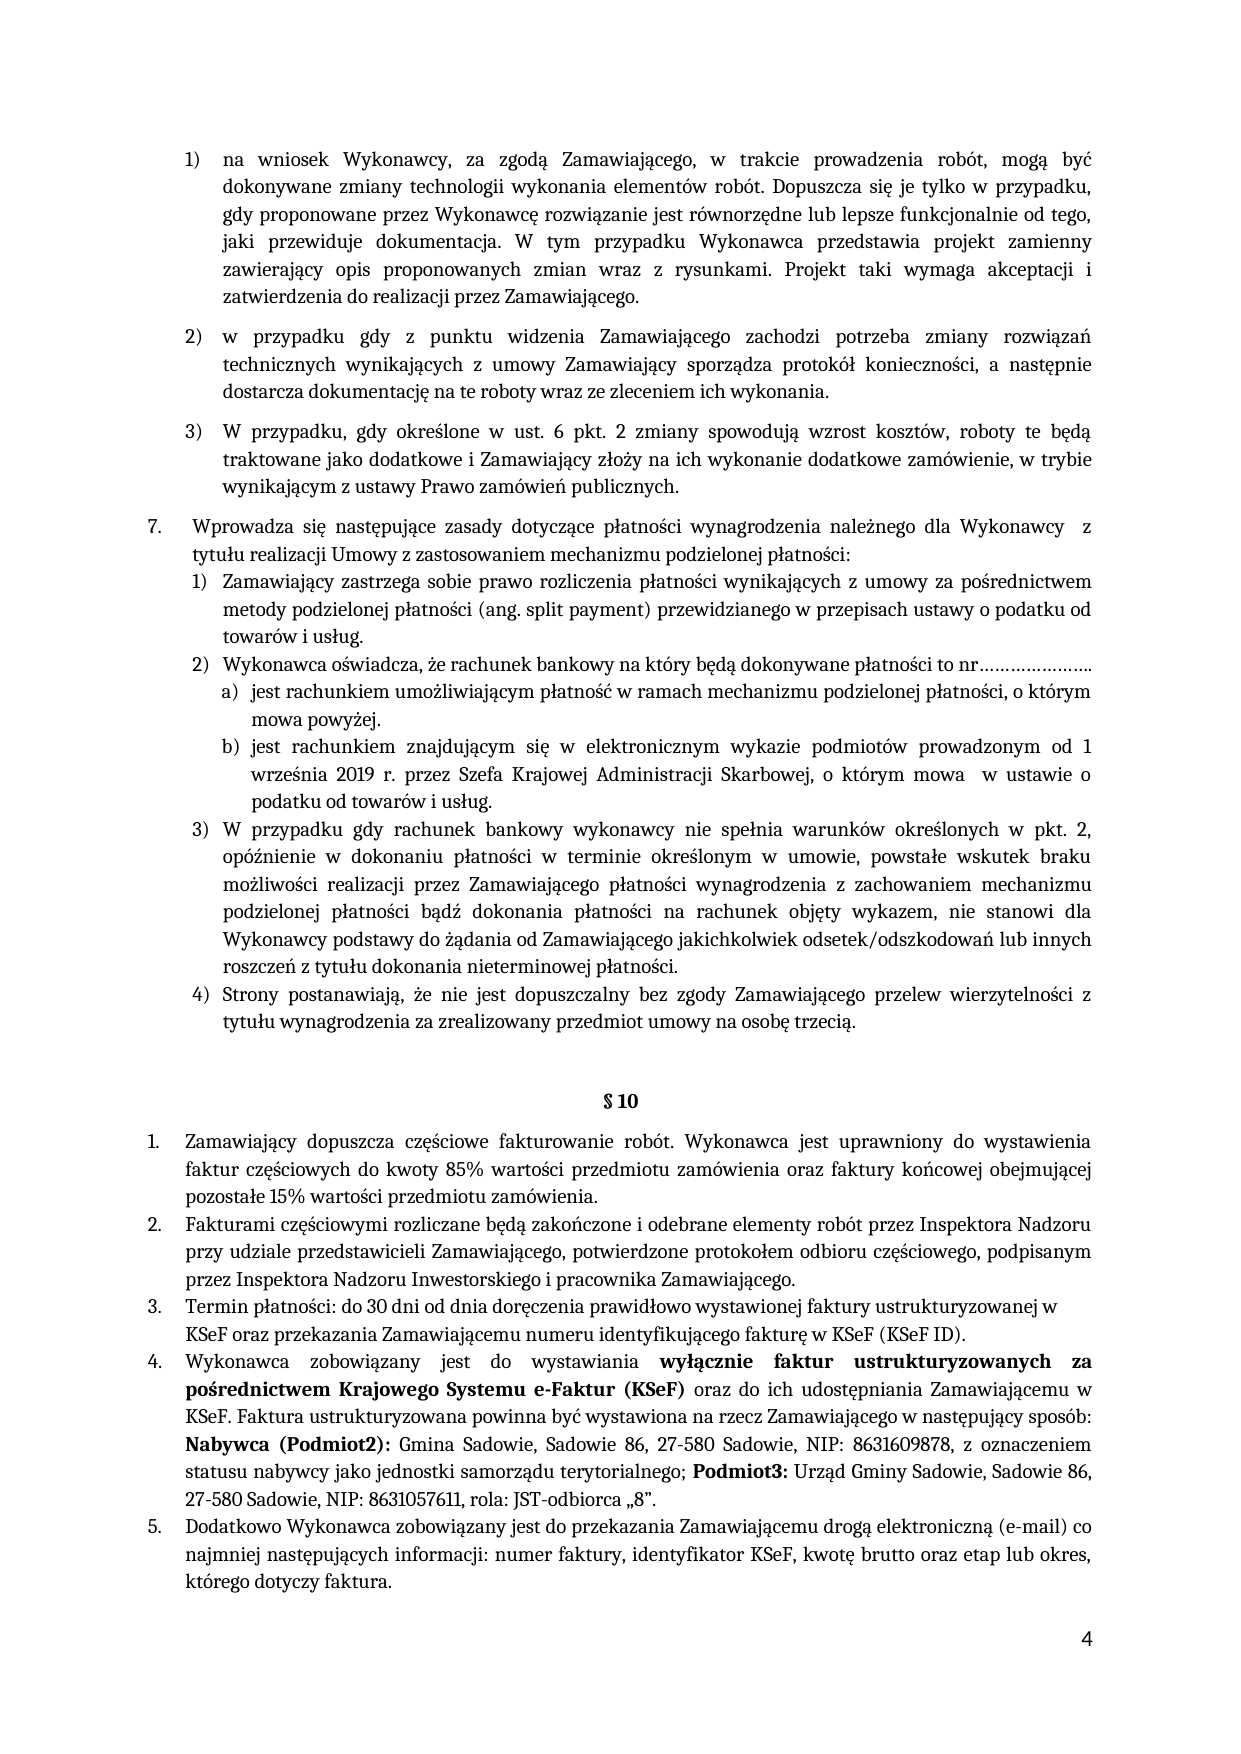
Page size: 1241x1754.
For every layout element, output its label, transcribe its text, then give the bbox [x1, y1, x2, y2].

list Zamawiający zastrzega sobie prawo rozliczenia płatności wynikających z umowy za pośrednictwem metody podzielonej płatności (ang. split payment) przewidzianego w przepisach ustawy o podatku od towarów i usług. [192, 570, 1093, 649]
list w przypadku gdy z punktu widzenia Zamawiającego zachodzi potrzeba zmiany rozwiązań technicznych wynikających z umowy Zamawiający sporządza protokół konieczności, a następnie dostarcza dokumentację na te roboty wraz ze zleceniem ich wykonania. [185, 325, 1093, 404]
list Wykonawca zobowiązany jest do wystawiania wyłącznie faktur ustrukturyzowanych za pośrednictwem Krajowego Systemu e-Faktur (KSeF) oraz do ich udostępniania Zamawiającemu w KSeF. Faktura ustrukturyzowana powinna być wystawiona na rzecz Zamawiającego w następujący sposób: Nabywca (Podmiot2): Gmina Sadowie, Sadowie 86, 27-580 Sadowie, NIP: 8631609878, z oznaczeniem statusu nabywcy jako jednostki samorządu terytorialnego; Podmiot3: Urząd Gminy Sadowie, Sadowie 86, 27-580 Sadowie, NIP: 8631057611, rola: JST-odbiorca „8”. [148, 1350, 1093, 1512]
list Wprowadza się następujące zasady dotyczące płatności wynagrodzenia należnego dla Wykonawcy z tytułu realizacji Umowy z zastosowaniem mechanizmu podzielonej płatności: [148, 515, 1093, 567]
list Zamawiający dopuszcza częściowe fakturowanie robót. Wykonawca jest uprawniony do wystawienia faktur częściowych do kwoty 85% wartości przedmiotu zamówienia oraz faktury końcowej obejmującej pozostałe 15% wartości przedmiotu zamówienia. [148, 1130, 1093, 1209]
list Fakturami częściowymi rozliczane będą zakończone i odebrane elementy robót przez Inspektora Nadzoru przy udziale przedstawicieli Zamawiającego, potwierdzone protokołem odbioru częściowego, podpisanym przez Inspektora Nadzoru Inwestorskiego i pracownika Zamawiającego. [148, 1213, 1093, 1292]
list na wniosek Wykonawcy, za zgodą Zamawiającego, w trakcie prowadzenia robót, mogą być dokonywane zmiany technologii wykonania elementów robót. Dopuszcza się je tylko w przypadku, gdy proponowane przez Wykonawcę rozwiązanie jest równorzędne lub lepsze funkcjonalnie od tego, jaki przewiduje dokumentacja. W tym przypadku Wykonawca przedstawia projekt zamienny zawierający opis proponowanych zmian wraz z rysunkami. Projekt taki wymaga akceptacji i zatwierdzenia do realizacji przez Zamawiającego. [185, 148, 1093, 309]
list W przypadku, gdy określone w ust. 6 pkt. 2 zmiany spowodują wzrost kosztów, roboty te będą traktowane jako dodatkowe i Zamawiający złoży na ich wykonanie dodatkowe zamówienie, w trybie wynikającym z ustawy Prawo zamówień publicznych. [185, 420, 1093, 499]
list Wykonawca oświadcza, że rachunek bankowy na który będą dokonywane płatności to nr…………………. [192, 653, 1093, 677]
list jest rachunkiem umożliwiającym płatność w ramach mechanizmu podzielonej płatności, o którym mowa powyżej. [221, 680, 1093, 732]
list Termin płatności: do 30 dni od dnia doręczenia prawidłowo wystawionej faktury ustrukturyzowanej w KSeF oraz przekazania Zamawiającemu numeru identyfikującego fakturę w KSeF (KSeF ID). [148, 1295, 1093, 1347]
list Strony postanawiają, że nie jest dopuszczalny bez zgody Zamawiającego przelew wierzytelności z tytułu wynagrodzenia za zrealizowany przedmiot umowy na osobę trzecią. [192, 983, 1093, 1034]
text § 10 [148, 1090, 1093, 1114]
list Dodatkowo Wykonawca zobowiązany jest do przekazania Zamawiającemu drogą elektroniczną (e-mail) co najmniej następujących informacji: numer faktury, identyfikator KSeF, kwotę brutto oraz etap lub okres, którego dotyczy faktura. [148, 1515, 1093, 1594]
list jest rachunkiem znajdującym się w elektronicznym wykazie podmiotów prowadzonym od 1 września 2019 r. przez Szefa Krajowej Administracji Skarbowej, o którym mowa w ustawie o podatku od towarów i usług. [221, 735, 1093, 814]
list W przypadku gdy rachunek bankowy wykonawcy nie spełnia warunków określonych w pkt. 2, opóźnienie w dokonaniu płatności w terminie określonym w umowie, powstałe wskutek braku możliwości realizacji przez Zamawiającego płatności wynagrodzenia z zachowaniem mechanizmu podzielonej płatności bądź dokonania płatności na rachunek objęty wykazem, nie stanowi dla Wykonawcy podstawy do żądania od Zamawiającego jakichkolwiek odsetek/odszkodowań lub innych roszczeń z tytułu dokonania nieterminowej płatności. [192, 818, 1093, 979]
